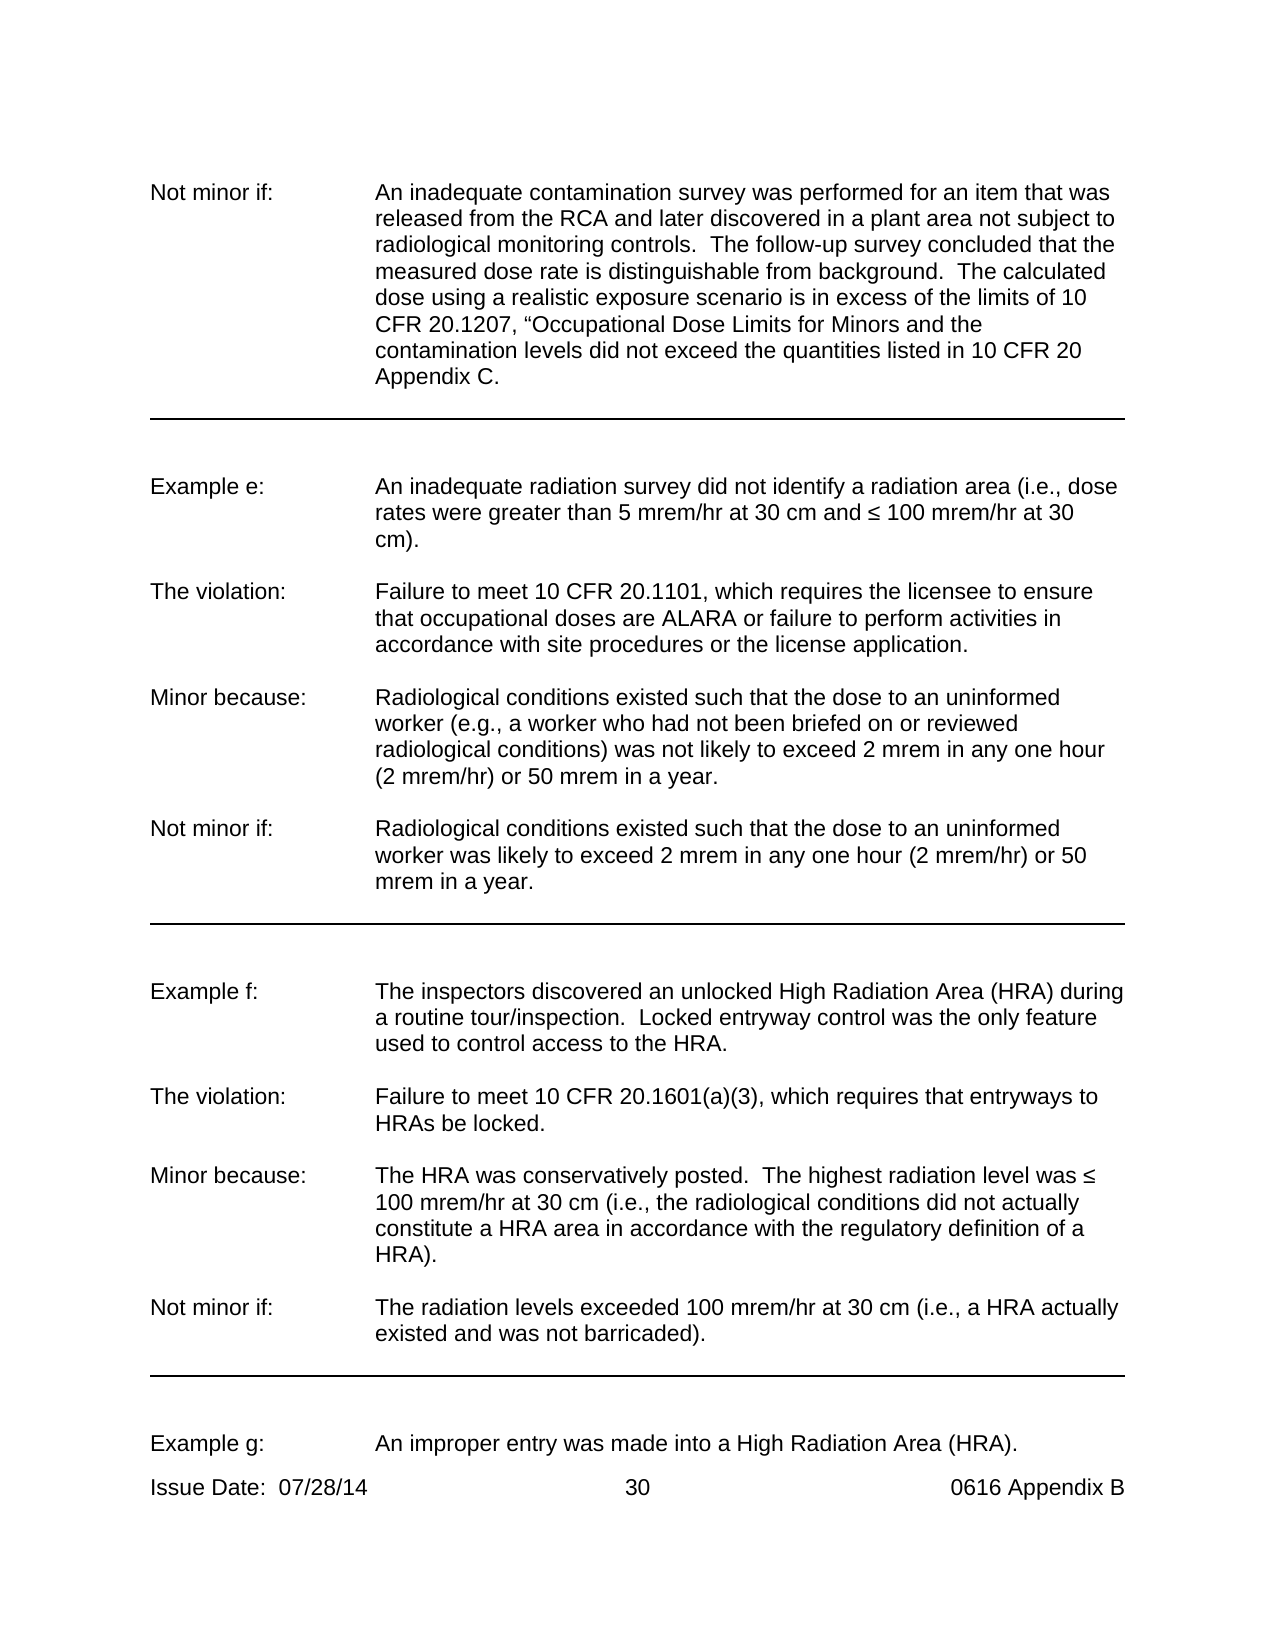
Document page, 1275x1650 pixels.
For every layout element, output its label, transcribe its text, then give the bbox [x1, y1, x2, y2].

text Minor because: Radiological conditions existed such that the dose to an uninformed worker (e.g., a worker who had not been briefed on or reviewed radiological conditions) was not likely to exceed 2 mrem in any one hour (2 mrem/hr) or 50 mrem in a year. [150, 684, 1125, 789]
text The violation: Failure to meet 10 CFR 20.1101, which requires the licensee to ensure that occupational doses are ALARA or failure to perform activities in accordance with site procedures or the license application. [150, 578, 1125, 657]
text Example g: An improper entry was made into a High Radiation Area (HRA). [150, 1430, 1125, 1456]
text Example f: The inspectors discovered an unlocked High Radiation Area (HRA) during a routine tour/inspection. Locked entryway control was the only feature used to control access to the HRA. [150, 978, 1125, 1057]
text Example e: An inadequate radiation survey did not identify a radiation area (i.e., dose rates were greater than 5 mrem/hr at 30 cm and ≤ 100 mrem/hr at 30 cm). [150, 473, 1125, 552]
text Minor because: The HRA was conservatively posted. The highest radiation level was ≤ 100 mrem/hr at 30 cm (i.e., the radiological conditions did not actually constitute a HRA area in accordance with the regulatory definition of a HRA). [150, 1162, 1125, 1268]
text Not minor if: Radiological conditions existed such that the dose to an uninformed worker was likely to exceed 2 mrem in any one hour (2 mrem/hr) or 50 mrem in a year. [150, 815, 1125, 894]
text Not minor if: An inadequate contamination survey was performed for an item that was released from the RCA and later discovered in a plant area not subject to radiological monitoring controls. The follow-up survey concluded that the measured dose rate is distinguishable from background. The calculated dose using a realistic exposure scenario is in excess of the limits of 10 CFR 20.1207, “Occupational Dose Limits for Minors and the contamination levels did not exceed the quantities listed in 10 CFR 20 Appendix C. [150, 179, 1125, 389]
text The violation: Failure to meet 10 CFR 20.1601(a)(3), which requires that entryways to HRAs be locked. [150, 1083, 1125, 1136]
text Not minor if: The radiation levels exceeded 100 mrem/hr at 30 cm (i.e., a HRA actually existed and was not barricaded). [150, 1294, 1125, 1347]
